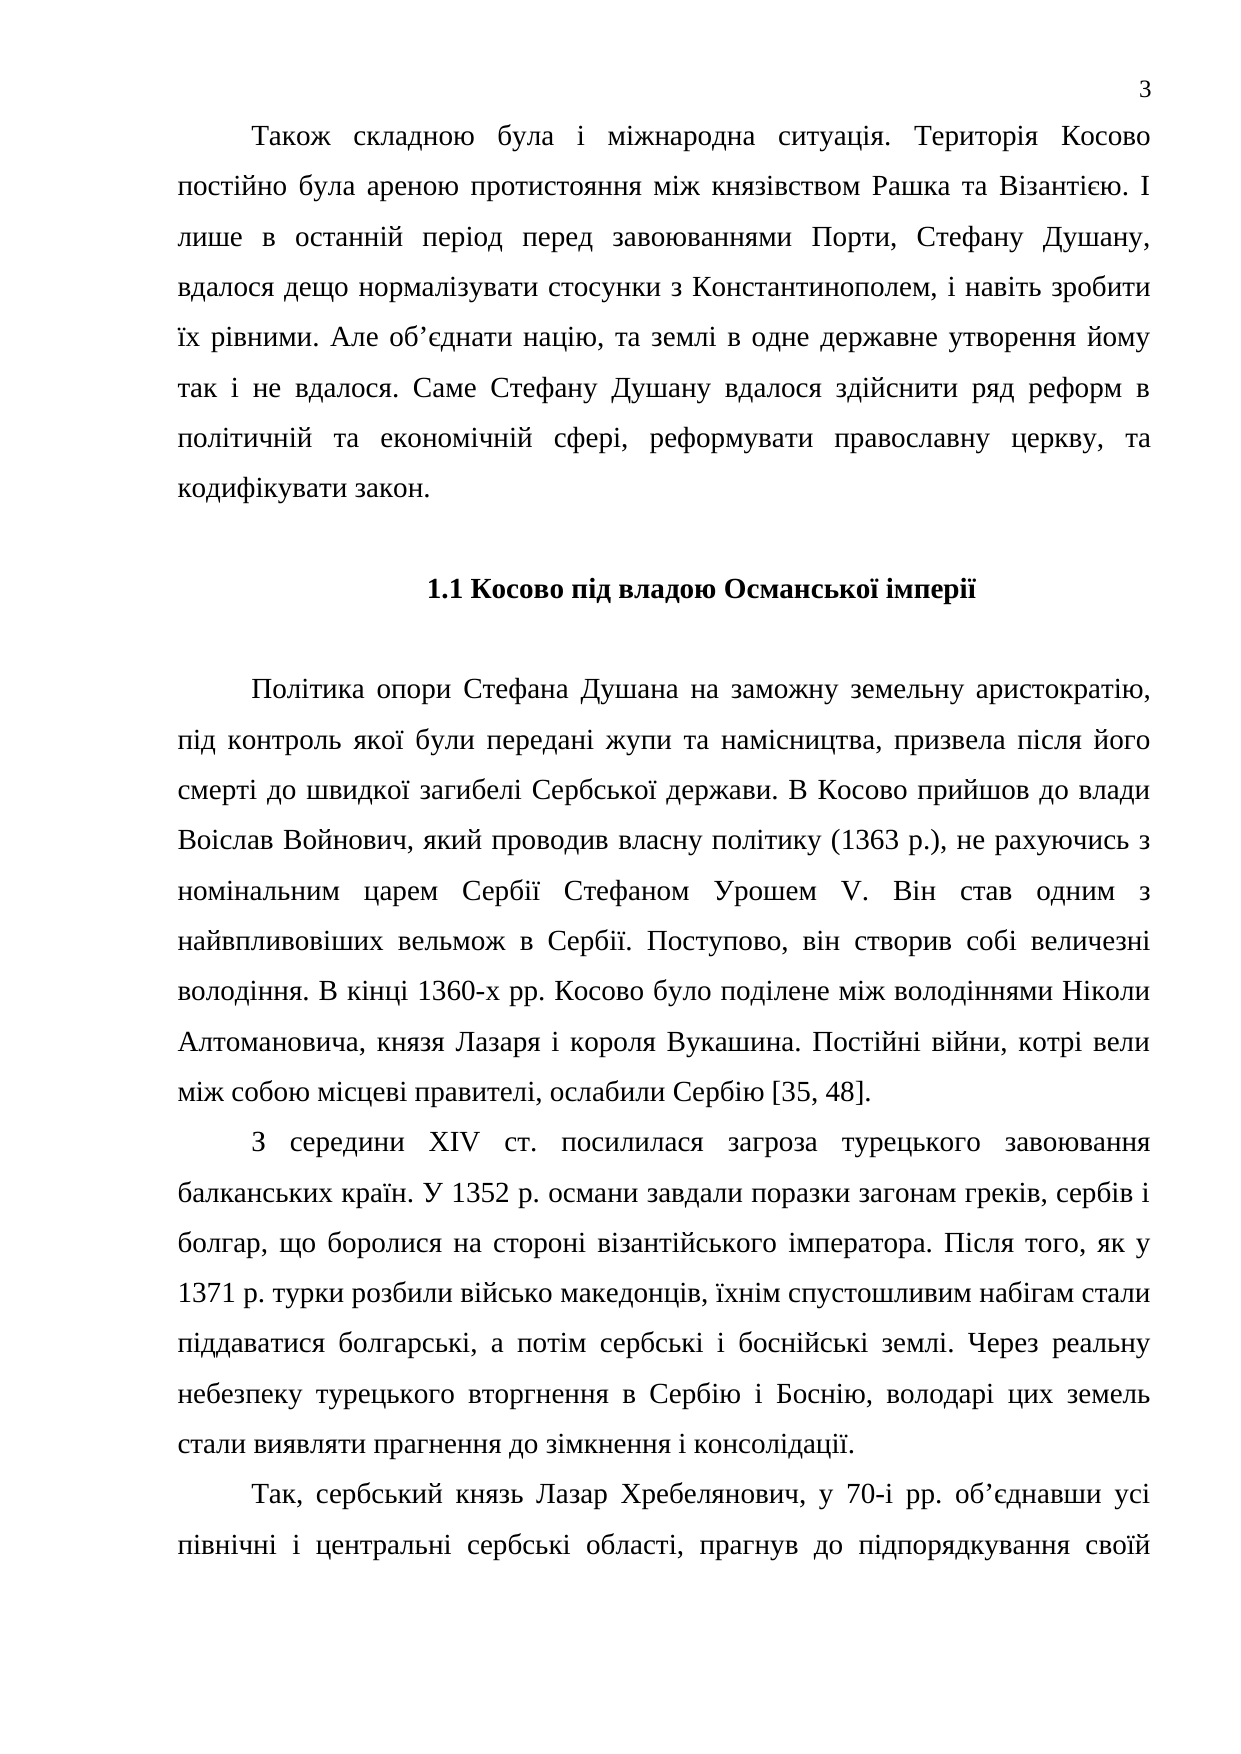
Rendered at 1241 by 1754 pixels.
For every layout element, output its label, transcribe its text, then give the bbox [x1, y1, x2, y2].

text Також складною була і міжнародна ситуація. Територія Косово постійно була ареною протистояння між князівством Рашка та Візантією. І лише в останній період перед завоюваннями Порти, Стефану Душану, вдалося дещо нормалізувати стосунки з Константинополем, і навіть зробити їх рівними. Але об’єднати націю, та землі в одне державне утворення йому так і не вдалося. Саме Стефану Душану вдалося здійснити ряд реформ в політичній та економічній сфері, реформувати православну церкву, та кодифікувати закон. [177, 118, 1152, 504]
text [177, 1477, 1152, 1560]
text 1.1 Косово під владою Османської імперії [177, 571, 1152, 604]
text Політика опори Стефана Душана на заможну земельну аристократію, під контроль якої були передані жупи та намісництва, призвела після його смерті до швидкої загибелі Сербської держави. В Косово прийшов до влади Воіслав Войнович, який проводив власну політику (1363 р.), не рахуючись з номінальним царем Сербії Стефаном Урошем V. Він став одним з найвпливовіших вельмож в Сербії. Поступово, він створив собі величезні володіння. В кінці 1360-х рр. Косово було поділене між володіннями Ніколи Алтомановича, князя Лазаря і короля Вукашина. Постійні війни, котрі вели між собою місцеві правителі, ослабили Сербію [35, 48]. [177, 672, 1152, 1108]
text З середини XIV ст. посилилася загроза турецького завоювання балканських країн. У 1352 р. османи завдали поразки загонам греків, сербів і болгар, що боролися на стороні візантійського імператора. Після того, як у 1371 р. турки розбили військо македонців, їхнім спустошливим набігам стали піддаватися болгарські, а потім сербські і боснійські землі. Через реальну небезпеку турецького вторгнення в Сербію і Боснію, володарі цих земель стали виявляти прагнення до зімкнення і консолідації. [177, 1124, 1152, 1460]
